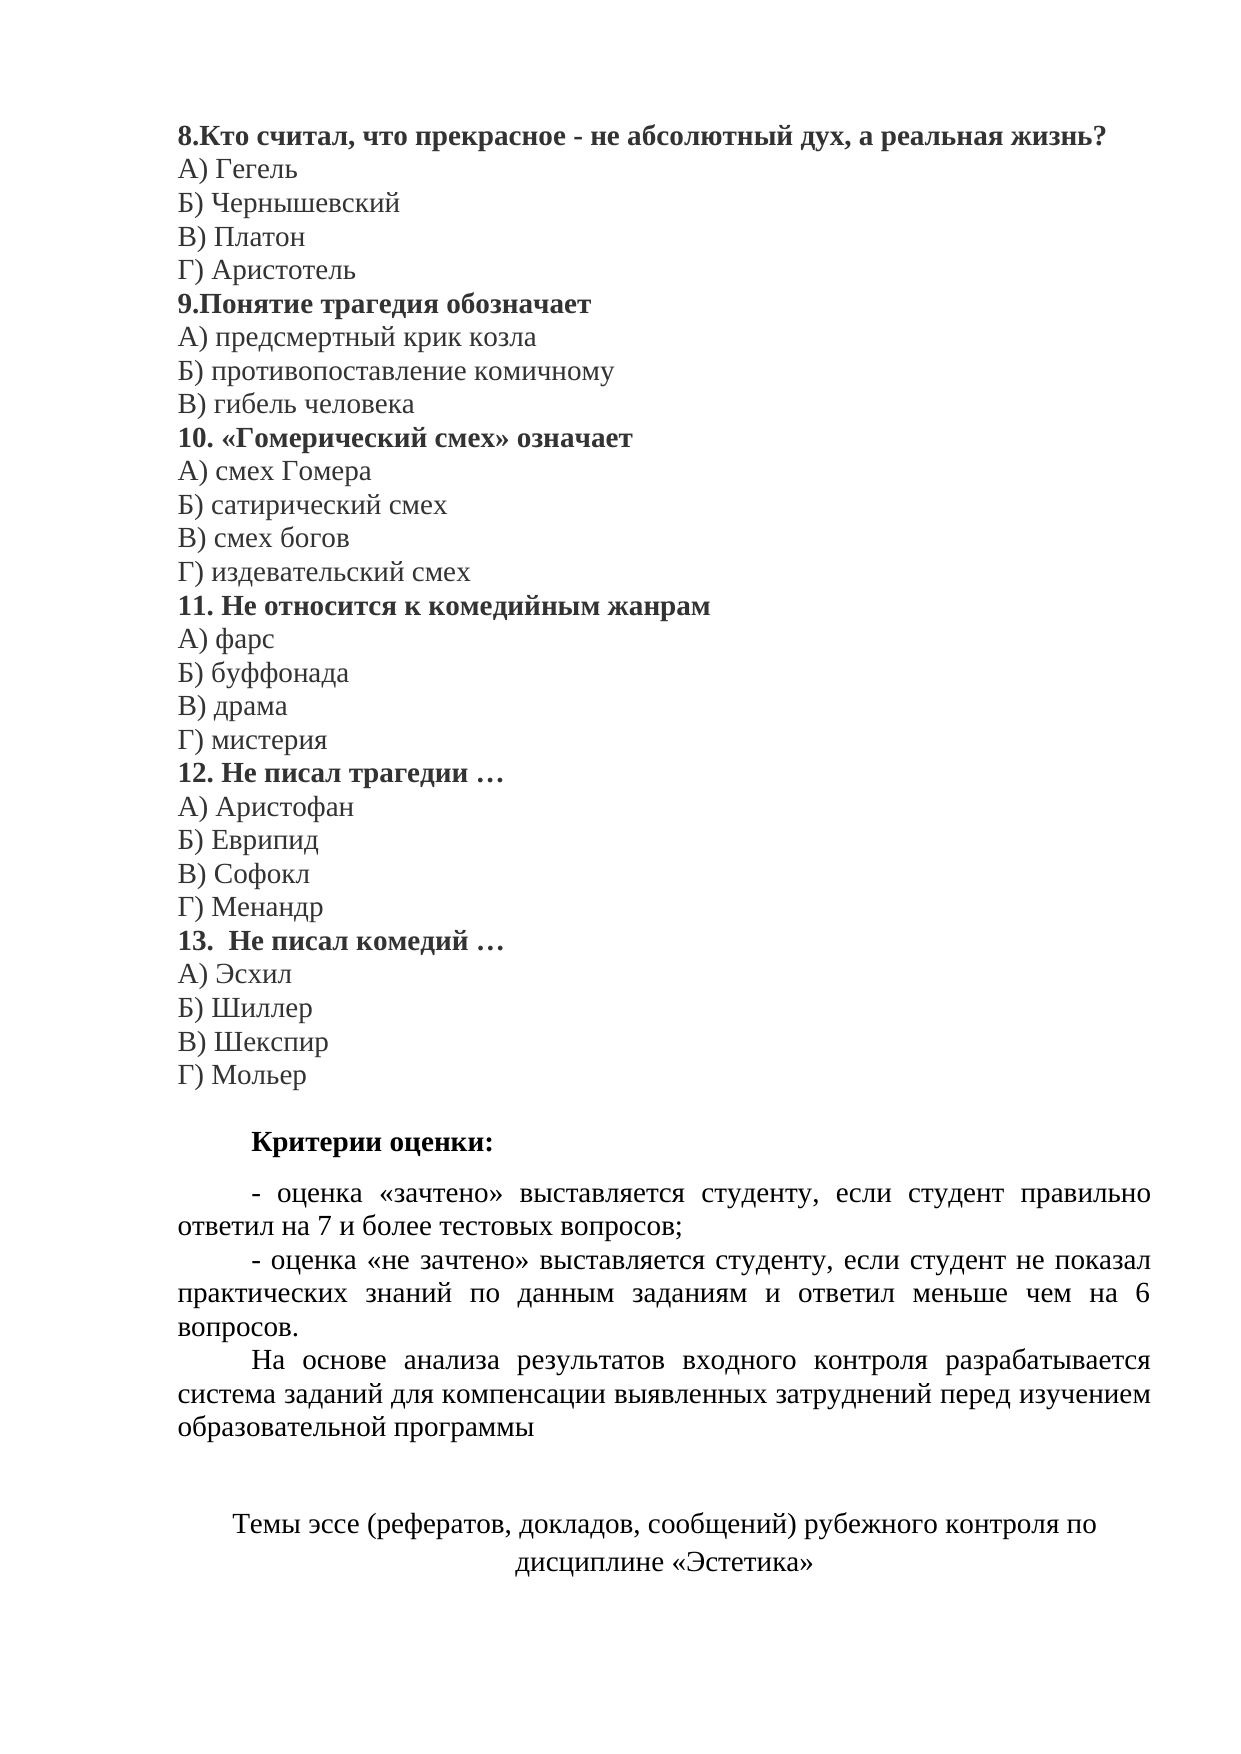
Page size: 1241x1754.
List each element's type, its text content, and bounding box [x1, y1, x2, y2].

text Б) буффонада [177, 655, 1152, 688]
text А) смех Гомера [177, 453, 1152, 487]
text - оценка «зачтено» выставляется студенту, если студент правильно ответил на 7 и более тестовых вопросов; [177, 1175, 1152, 1242]
text В) Софокл [177, 856, 1152, 889]
text Б) Чернышевский [177, 185, 1152, 219]
text Б) Еврипид [177, 822, 1152, 856]
text Г) Менандр [177, 889, 1152, 923]
text А) Аристофан [177, 789, 1152, 822]
text Г) издевательский смех [177, 554, 1152, 588]
text 12. Не писал трагедии … [177, 755, 1152, 789]
text Критерии оценки: [177, 1124, 1152, 1158]
text На основе анализа результатов входного контроля разрабатывается система заданий для компенсации выявленных затруднений перед изучением образовательной программы [177, 1342, 1152, 1443]
text Г) Мольер [177, 1057, 1152, 1091]
text Г) Аристотель [177, 252, 1152, 286]
text В) драма [177, 688, 1152, 722]
text А) Гегель [177, 152, 1152, 185]
text - оценка «не зачтено» выставляется студенту, если студент не показал практических знаний по данным заданиям и ответил меньше чем на 6 вопросов. [177, 1242, 1152, 1342]
text А) фарс [177, 621, 1152, 655]
text 13. Не писал комедий … [177, 923, 1152, 957]
text А) Эсхил [177, 957, 1152, 990]
text 10. «Гомерический смех» означает [177, 420, 1152, 453]
text 11. Не относится к комедийным жанрам [177, 588, 1152, 621]
text В) гибель человека [177, 386, 1152, 420]
text Б) Шиллер [177, 990, 1152, 1024]
text В) Шекспир [177, 1024, 1152, 1057]
text Темы эссе (рефератов, докладов, сообщений) рубежного контроля по дисциплине «Эстетика» [177, 1506, 1152, 1578]
text А) предсмертный крик козла [177, 319, 1152, 353]
text В) Платон [177, 219, 1152, 252]
text Б) сатирический смех [177, 487, 1152, 521]
text Б) противопоставление комичному [177, 353, 1152, 386]
text 8.Кто считал, что прекрасное - не абсолютный дух, а реальная жизнь? [177, 118, 1152, 152]
text В) смех богов [177, 521, 1152, 554]
text Г) мистерия [177, 722, 1152, 755]
text 9.Понятие трагедия обозначает [177, 286, 1152, 319]
